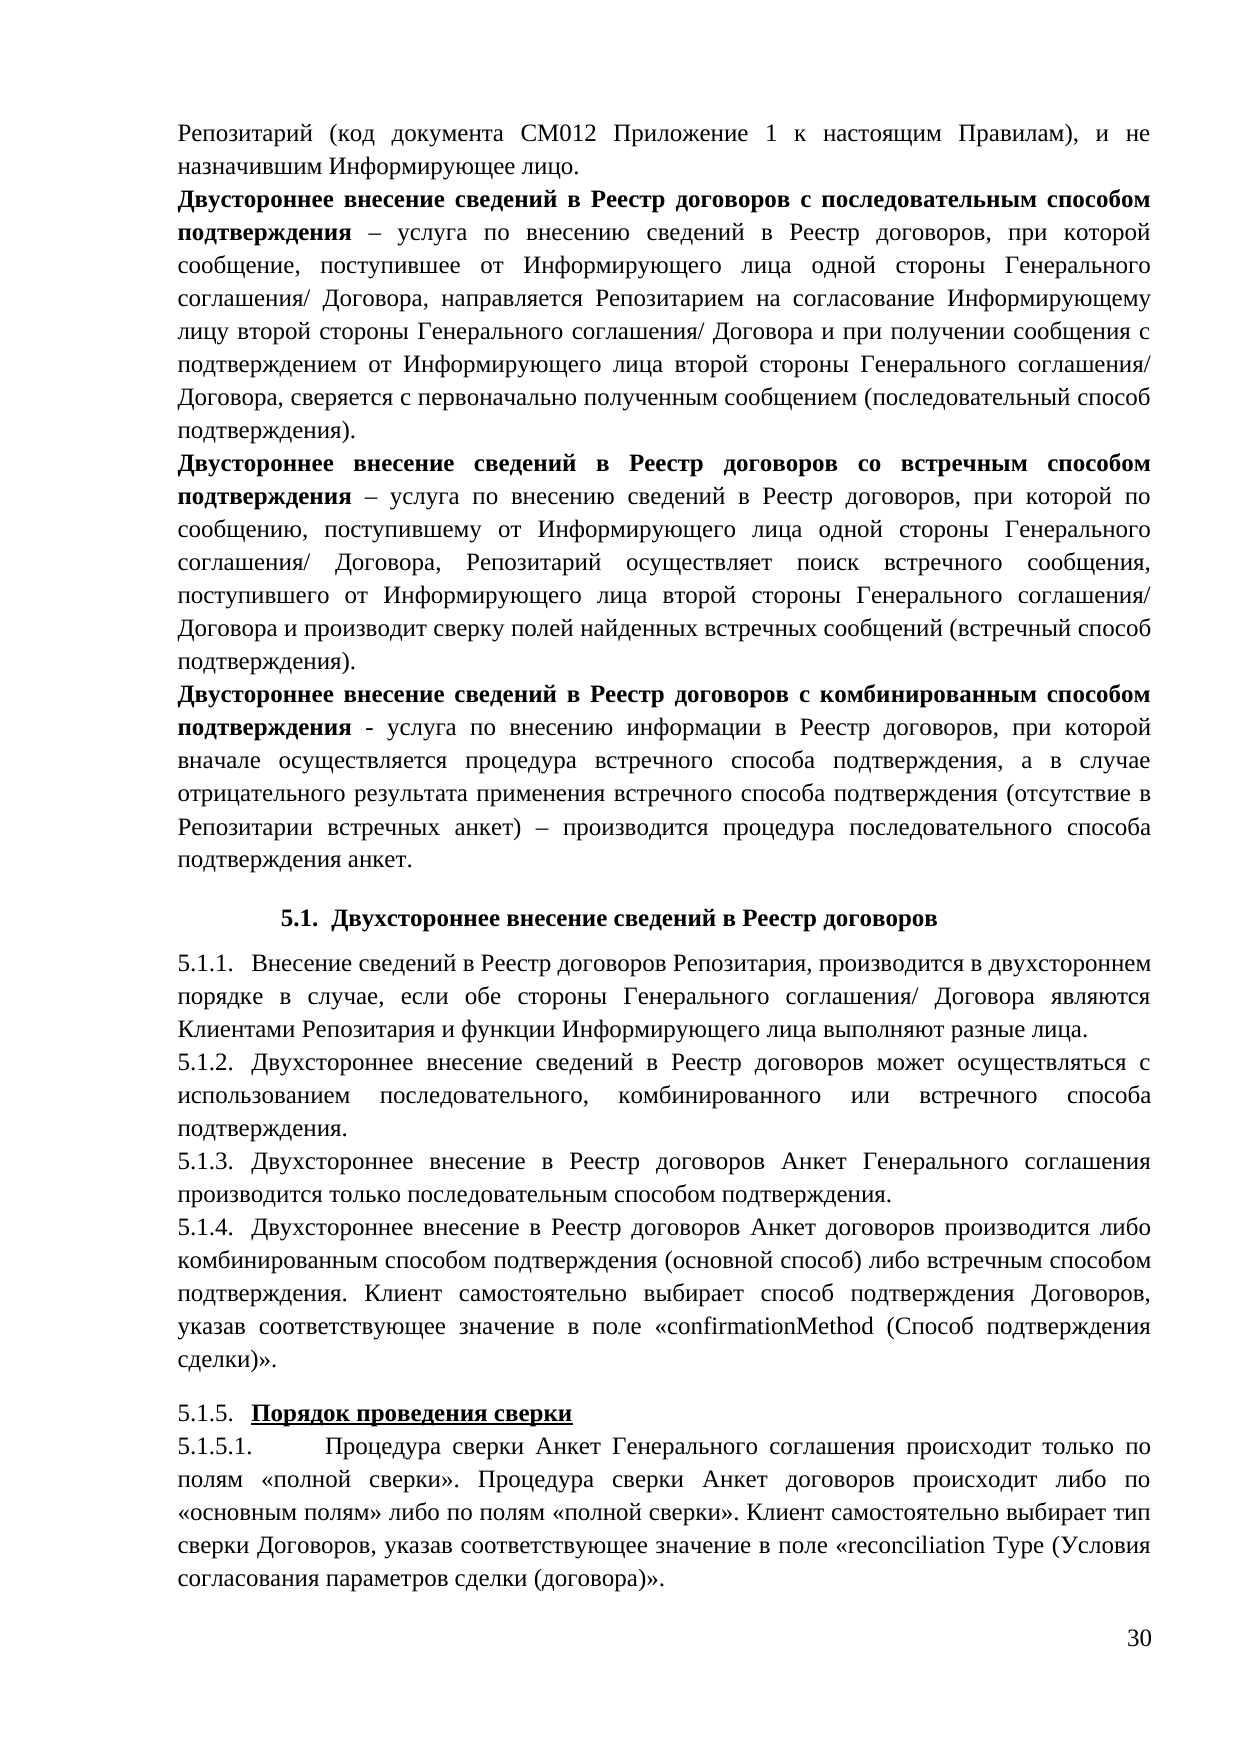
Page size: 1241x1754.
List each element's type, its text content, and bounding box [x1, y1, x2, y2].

list Двустороннее внесение сведений в Реестр договоров со встречным способом подтверждения – услуга по внесению сведений в Реестр договоров, при которой по сообщению, поступившему от Информирующего лица одной стороны Генерального соглашения/ Договора, Репозитарий осуществляет поиск встречного сообщения, поступившего от Информирующего лица второй стороны Генерального соглашения/ Договора и производит сверку полей найденных встречных сообщений (встречный способ подтверждения). [177, 448, 1152, 675]
list Двухстороннее внесение сведений в Реестр договоров может осуществляться с использованием последовательного, комбинированного или встречного способа подтверждения. [177, 1047, 1152, 1142]
list Процедура сверки Анкет Генерального соглашения происходит только по полям «полной сверки». Процедура сверки Анкет договоров происходит либо по «основным полям» либо по полям «полной сверки». Клиент самостоятельно выбирает тип сверки Договоров, указав соответствующее значение в поле «reconciliation Type (Условия согласования параметров сделки (договора)». [177, 1431, 1152, 1592]
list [177, 118, 1152, 180]
list Внесение сведений в Реестр договоров Репозитария, производится в двухстороннем порядке в случае, если обе стороны Генерального соглашения/ Договора являются Клиентами Репозитария и функции Информирующего лица выполняют разные лица. [177, 948, 1152, 1043]
list Двухстороннее внесение в Реестр договоров Анкет договоров производится либо комбинированным способом подтверждения (основной способ) либо встречным способом подтверждения. Клиент самостоятельно выбирает способ подтверждения Договоров, указав соответствующее значение в поле «confirmationMethod (Способ подтверждения сделки)». [177, 1212, 1152, 1373]
list Двустороннее внесение сведений в Реестр договоров с комбинированным способом подтверждения - услуга по внесению информации в Реестр договоров, при которой вначале осуществляется процедура встречного способа подтверждения, а в случае отрицательного результата применения встречного способа подтверждения (отсутствие в Репозитарии встречных анкет) – производится процедура последовательного способа подтверждения анкет. [177, 679, 1152, 873]
list Двухстороннее внесение в Реестр договоров Анкет Генерального соглашения производится только последовательным способом подтверждения. [177, 1146, 1152, 1208]
subtitle Порядок проведения сверки [177, 1398, 1152, 1427]
list Двустороннее внесение сведений в Реестр договоров с последовательным способом подтверждения – услуга по внесению сведений в Реестр договоров, при которой сообщение, поступившее от Информирующего лица одной стороны Генерального соглашения/ Договора, направляется Репозитарием на согласование Информирующему лицу второй стороны Генерального соглашения/ Договора и при получении сообщения с подтверждением от Информирующего лица второй стороны Генерального соглашения/ Договора, сверяется с первоначально полученным сообщением (последовательный способ подтверждения). [177, 184, 1152, 444]
subtitle Двухстороннее внесение сведений в Реестр договоров [281, 903, 1152, 931]
